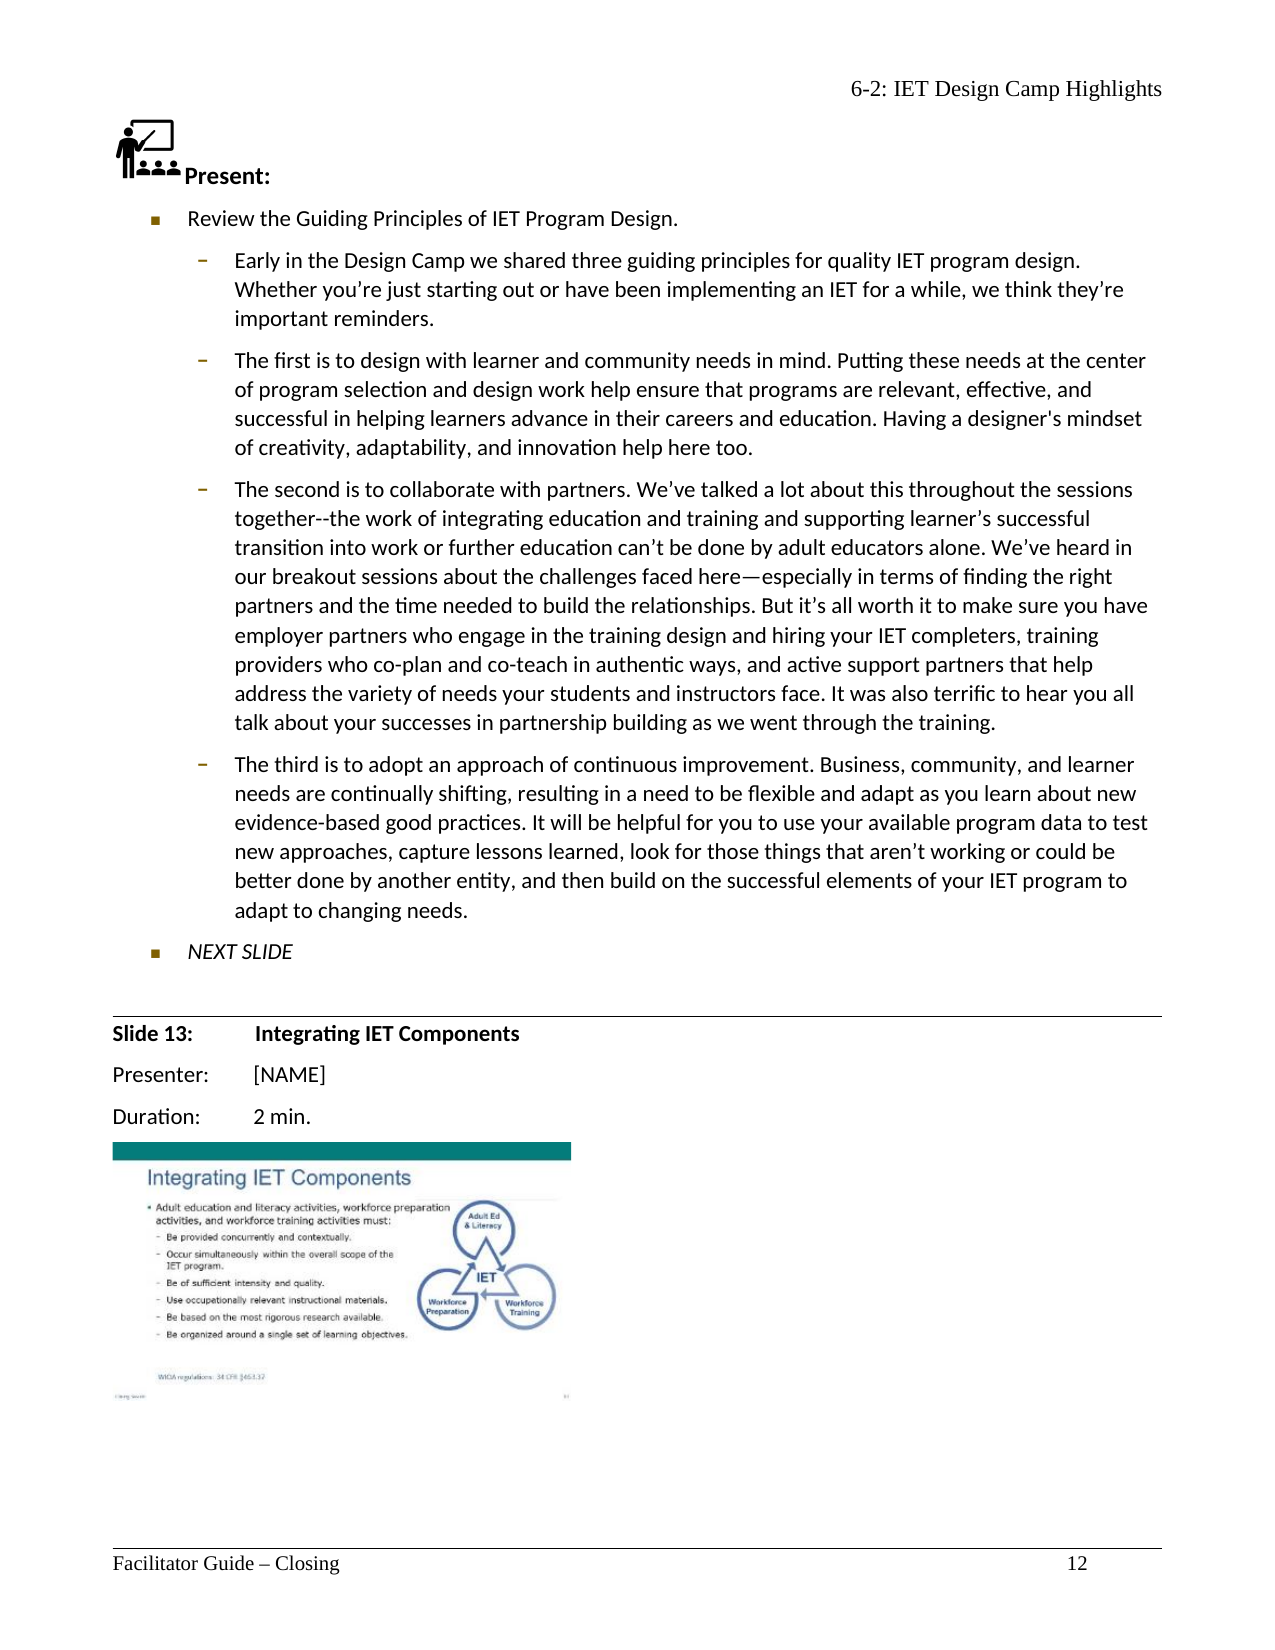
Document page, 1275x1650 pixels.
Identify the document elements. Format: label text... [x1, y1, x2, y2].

text The first is to design with learner and community needs in mind. Putting these needs at the center of program selection and design work help ensure that programs are relevant, effective, and successful in helping learners advance in their careers and education. Having a designer's mindset of creativity, adaptability, and innovation help here too. [197, 345, 1162, 461]
subtitle Present: [112, 112, 1162, 191]
text The third is to adopt an approach of continuous improvement. Business, community, and learner needs are continually shifting, resulting in a need to be flexible and adapt as you learn about new evidence-based good practices. It will be helpful for you to use your available program data to test new approaches, capture lessons learned, look for those things that aren’t working or could be better done by another entity, and then build on the successful elements of your IET program to adapt to changing needs. [197, 749, 1162, 924]
text Early in the Design Camp we shared three guiding principles for quality IET program design. Whether you’re just starting out or have been implementing an IET for a while, we think they’re important reminders. [197, 245, 1162, 332]
picture [112, 112, 185, 185]
text Presenter: [NAME] [112, 1059, 1162, 1088]
text Duration: 2 min. [112, 1101, 1162, 1130]
picture [112, 1142, 572, 1401]
text The second is to collaborate with partners. We’ve talked a lot about this throughout the sessions together--the work of integrating education and training and supporting learner’s successful transition into work or further education can’t be done by adult educators alone. We’ve heard in our breakout sessions about the challenges faced here—especially in terms of finding the right partners and the time needed to build the relationships. But it’s all worth it to make sure you have employer partners who engage in the training design and hiring your IET completers, training providers who co-plan and co-teach in authentic ways, and active support partners that help address the variety of needs your students and instructors face. It was also terrific to hear you all talk about your successes in partnership building as we went through the training. [197, 474, 1162, 736]
text Review the Guiding Principles of IET Program Design. [150, 203, 1162, 232]
text NEXT SLIDE [150, 936, 1162, 966]
text Integrating IET Components [112, 1017, 1162, 1047]
